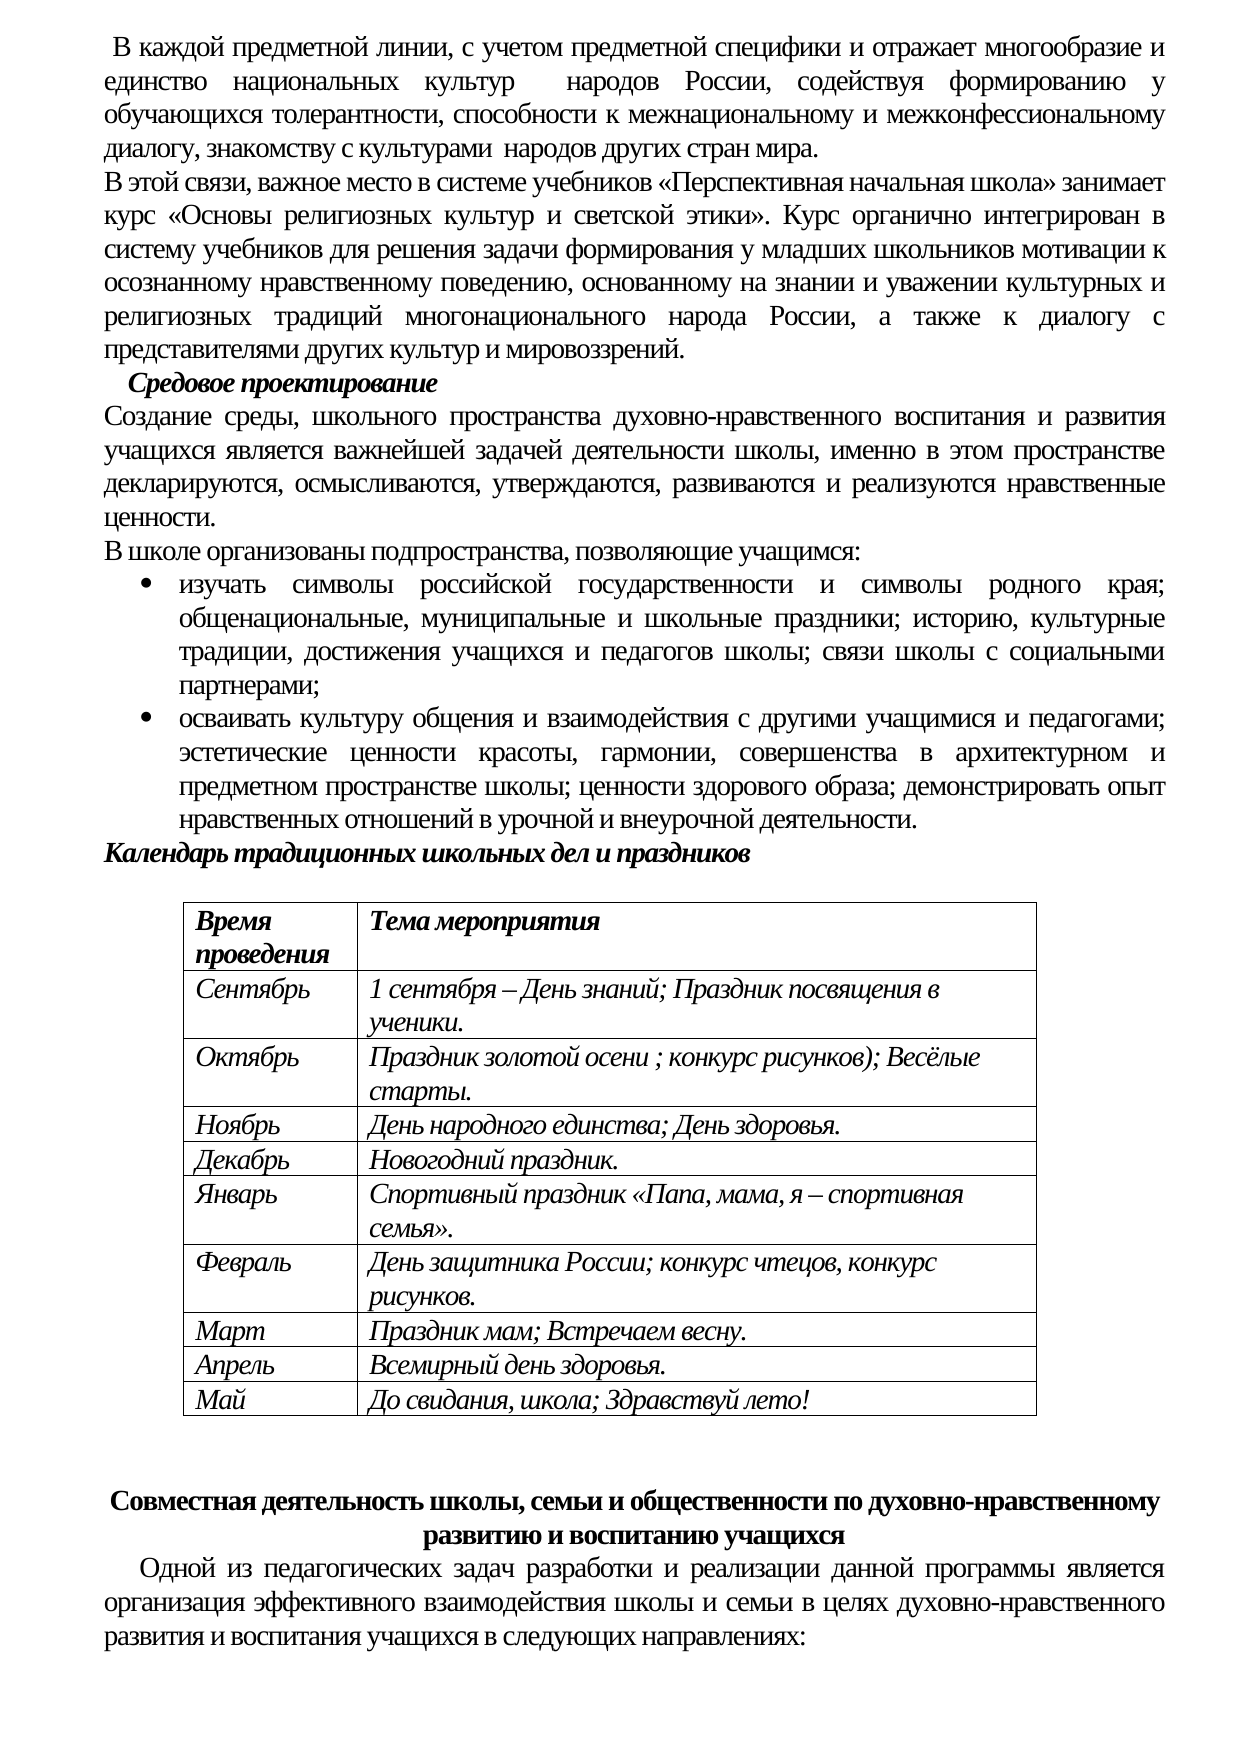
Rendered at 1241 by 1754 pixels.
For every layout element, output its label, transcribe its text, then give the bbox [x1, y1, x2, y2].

table_cell Спортивный праздник «Папа, мама, я – спортивная семья». [358, 1176, 1036, 1243]
table_cell Февраль [184, 1245, 357, 1312]
table_cell Декабрь [184, 1142, 357, 1175]
table_cell Сентябрь [184, 971, 357, 1038]
table_cell Май [184, 1382, 357, 1415]
table_cell Праздник мам; Встречаем весну. [358, 1313, 1036, 1346]
table_header Тема мероприятия [358, 903, 1036, 970]
table_cell 1 сентября – День знаний; Праздник посвящения в ученики. [358, 971, 1036, 1038]
table_cell Октябрь [184, 1039, 357, 1106]
text В школе организованы подпространства, позволяющие учащимся: [103, 533, 1166, 566]
text Создание среды, школьного пространства духовно-нравственного воспитания и развития учащихся является важнейшей задачей деятельности школы, именно в этом пространстве декларируются, осмысливаются, утверждаются, развиваются и реализуются нравственные ценности. [103, 398, 1166, 533]
table_header Время проведения [184, 903, 357, 970]
text В каждой предметной линии, с учетом предметной специфики и отражает многообразие и единство национальных культур народов России, содействуя формированию у обучающихся толерантности, способности к межнациональному и межконфессиональному диалогу, знакомству с культурами народов других стран мира. [103, 29, 1166, 164]
text Совместная деятельность школы, семьи и общественности по духовно-нравственному развитию и воспитанию учащихся [103, 1483, 1166, 1551]
list изучать символы российской государственности и символы родного края; общенациональные, муниципальные и школьные праздники; историю, культурные традиции, достижения учащихся и педагогов школы; связи школы с социальными партнерами; [141, 566, 1166, 701]
table_cell Всемирный день здоровья. [358, 1347, 1036, 1381]
text Средовое проектирование [103, 365, 1166, 398]
table_cell Новогодний праздник. [358, 1142, 1036, 1175]
text Календарь традиционных школьных дел и праздников [103, 835, 1166, 868]
table_cell День защитника России; конкурс чтецов, конкурс рисунков. [358, 1245, 1036, 1312]
table_cell Ноябрь [184, 1107, 357, 1141]
table_cell До свидания, школа; Здравствуй лето! [358, 1382, 1036, 1415]
table_cell Праздник золотой осени ; конкурс рисунков); Весёлые старты. [358, 1039, 1036, 1106]
text В этой связи, важное место в системе учебников «Перспективная начальная школа» занимает курс «Основы религиозных культур и светской этики». Курс органично интегрирован в систему учебников для решения задачи формирования у младших школьников мотивации к осознанному нравственному поведению, основанному на знании и уважении культурных и религиозных традиций многонационального народа России, а также к диалогу с представителями других культур и мировоззрений. [103, 164, 1166, 365]
list осваивать культуру общения и взаимодействия с другими учащимися и педагогами; эстетические ценности красоты, гармонии, совершенства в архитектурном и предметном пространстве школы; ценности здорового образа; демонстрировать опыт нравственных отношений в урочной и внеурочной деятельности. [141, 701, 1166, 835]
text Одной из педагогических задач разработки и реализации данной программы является организация эффективного взаимодействия школы и семьи в целях духовно-нравственного развития и воспитания учащихся в следующих направлениях: [103, 1551, 1166, 1651]
table_cell День народного единства; День здоровья. [358, 1107, 1036, 1141]
table_cell Январь [184, 1176, 357, 1243]
table_cell Апрель [184, 1347, 357, 1381]
table_cell Март [184, 1313, 357, 1346]
